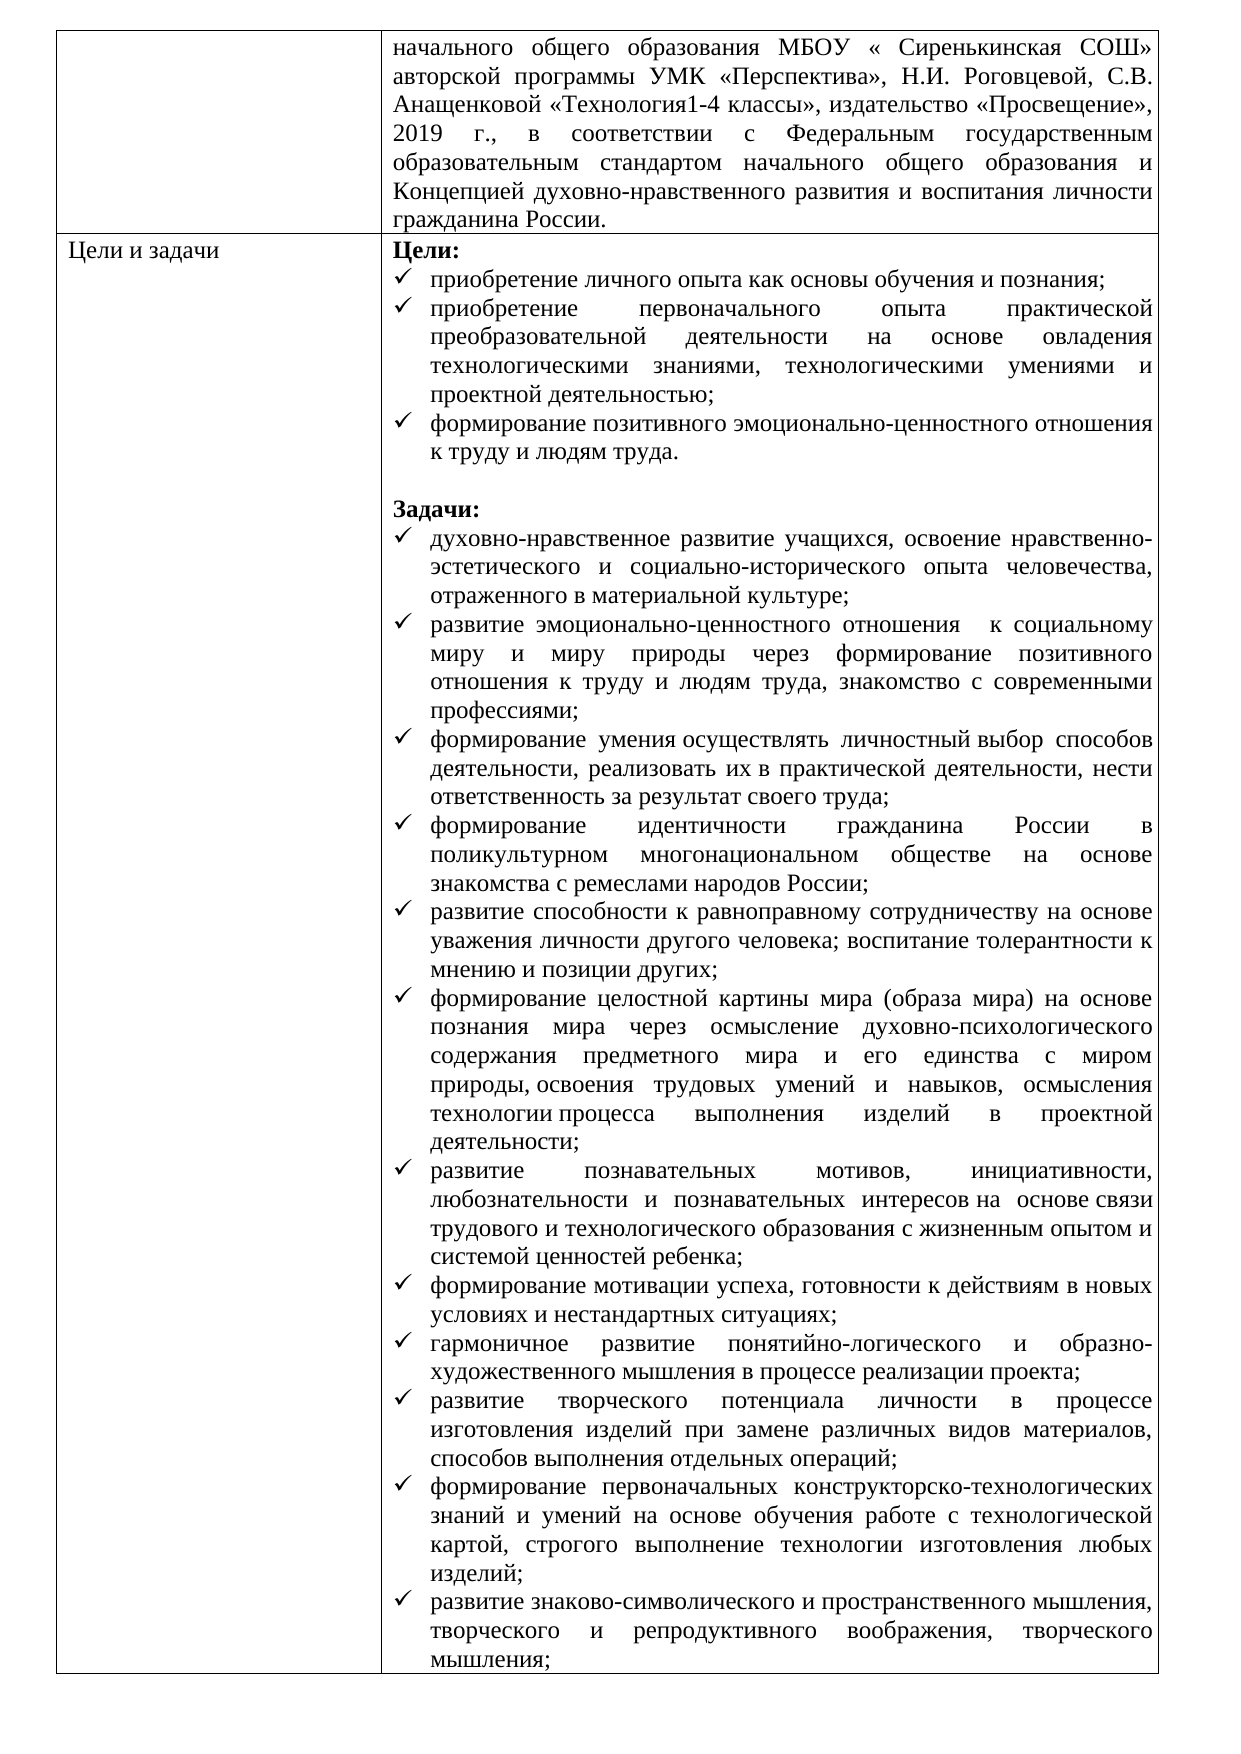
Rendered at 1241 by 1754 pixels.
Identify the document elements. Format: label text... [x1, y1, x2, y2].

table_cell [382, 234, 1158, 1673]
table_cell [57, 31, 381, 233]
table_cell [382, 31, 1158, 233]
table_cell Цели и задачи [57, 234, 381, 1673]
